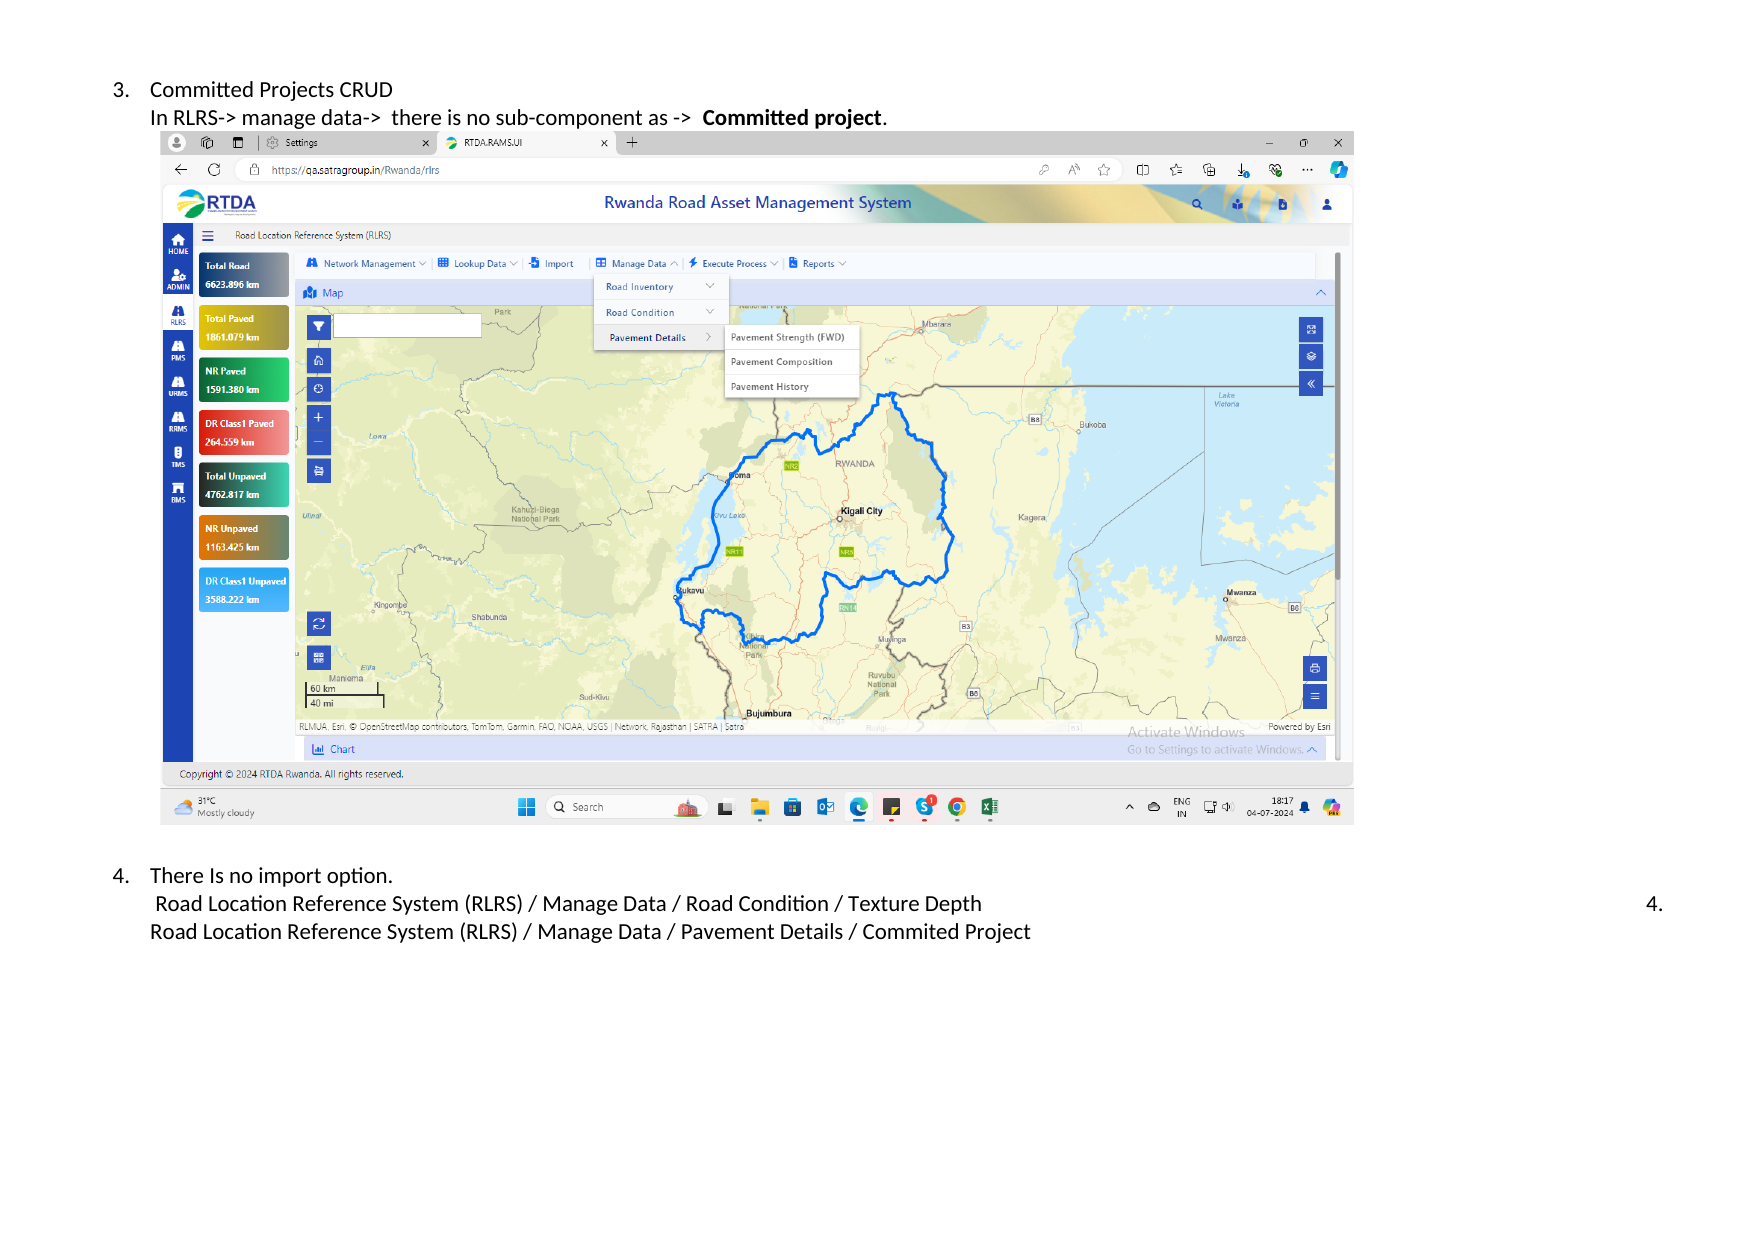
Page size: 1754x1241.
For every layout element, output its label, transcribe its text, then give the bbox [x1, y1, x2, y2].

picture [160, 131, 1354, 825]
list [112, 861, 1679, 945]
